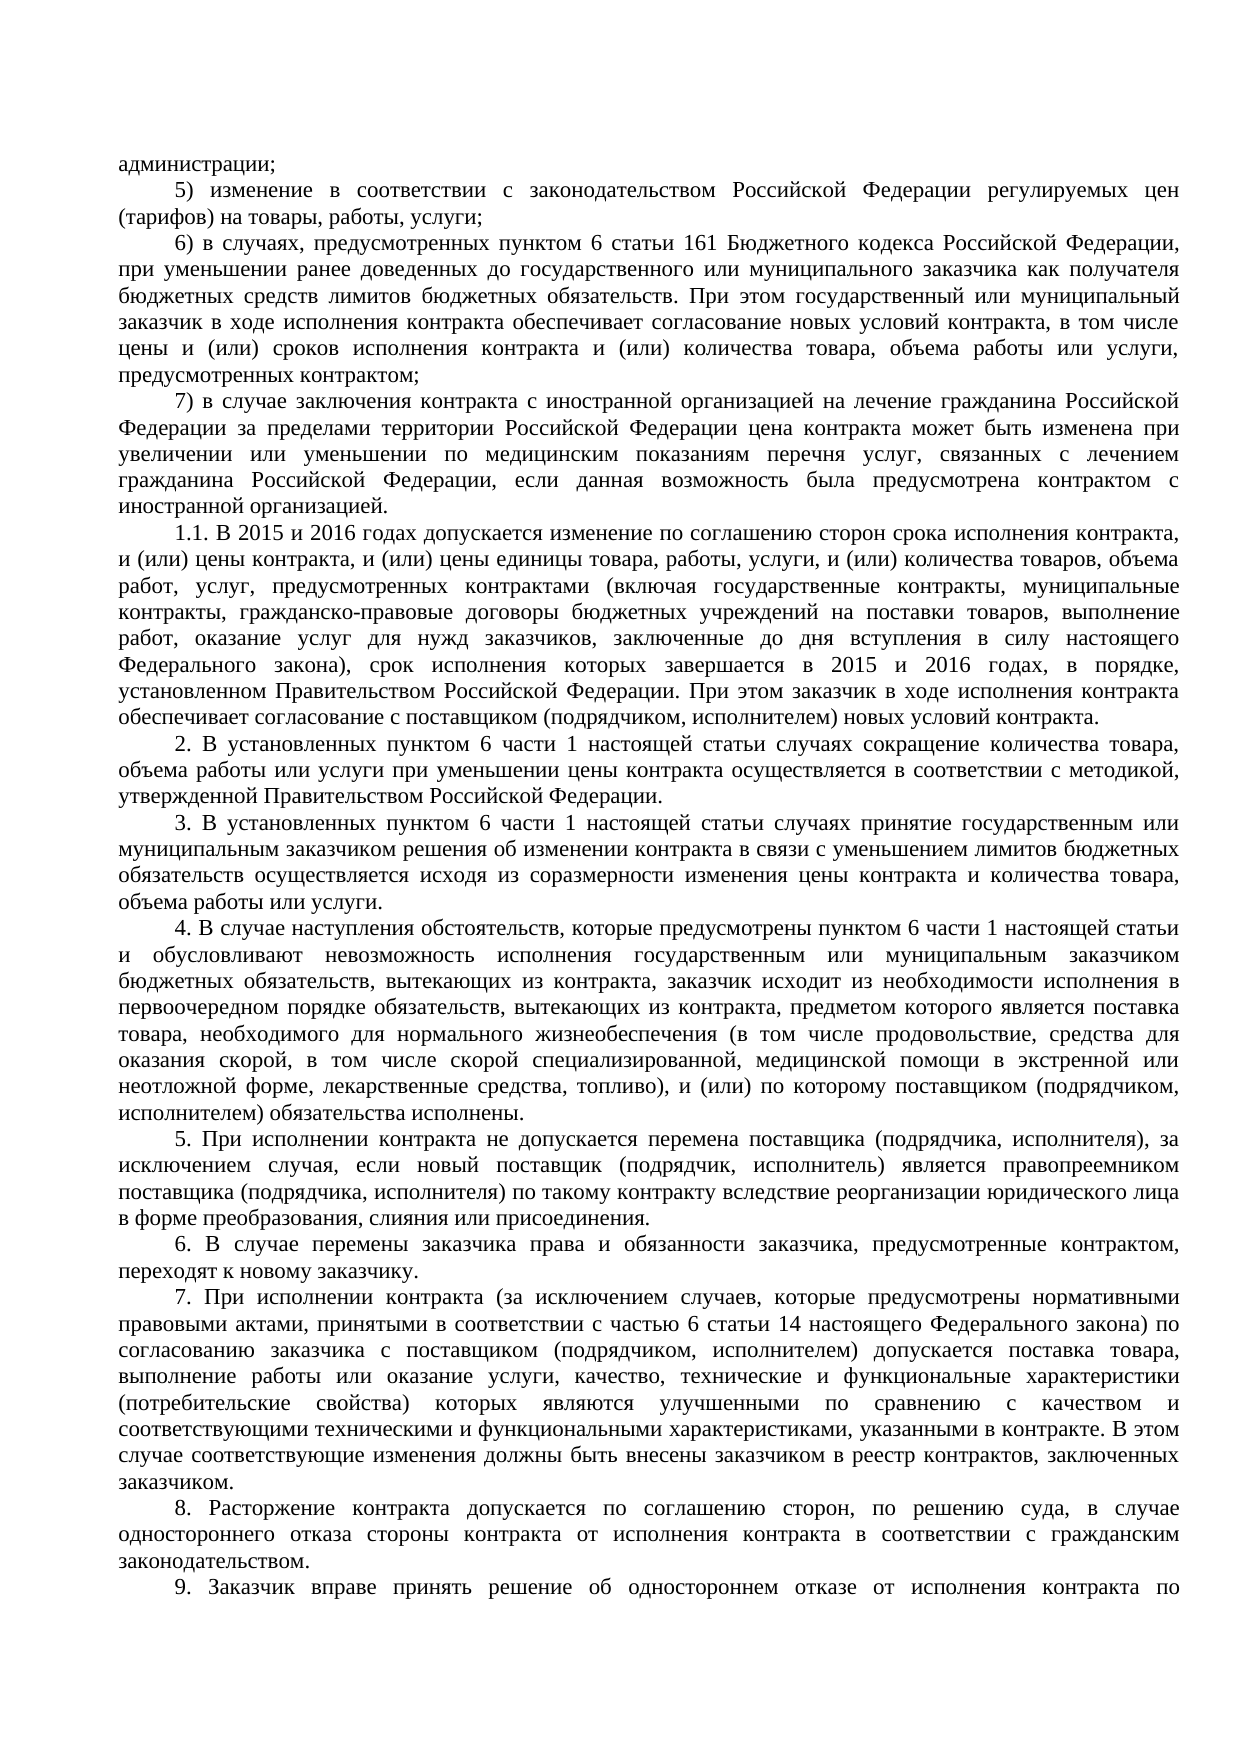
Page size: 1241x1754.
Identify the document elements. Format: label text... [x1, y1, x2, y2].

text 2. В установленных пунктом 6 части 1 настоящей статьи случаях сокращение количества товара, объема работы или услуги при уменьшении цены контракта осуществляется в соответствии с методикой, утвержденной Правительством Российской Федерации. [118, 730, 1181, 809]
text 4. В случае наступления обстоятельств, которые предусмотрены пунктом 6 части 1 настоящей статьи и обусловливают невозможность исполнения государственным или муниципальным заказчиком бюджетных обязательств, вытекающих из контракта, заказчик исходит из необходимости исполнения в первоочередном порядке обязательств, вытекающих из контракта, предметом которого является поставка товара, необходимого для нормального жизнеобеспечения (в том числе продовольствие, средства для оказания скорой, в том числе скорой специализированной, медицинской помощи в экстренной или неотложной форме, лекарственные средства, топливо), и (или) по которому поставщиком (подрядчиком, исполнителем) обязательства исполнены. [118, 914, 1181, 1125]
text 7) в случае заключения контракта с иностранной организацией на лечение гражданина Российской Федерации за пределами территории Российской Федерации цена контракта может быть изменена при увеличении или уменьшении по медицинским показаниям перечня услуг, связанных с лечением гражданина Российской Федерации, если данная возможность была предусмотрена контрактом с иностранной организацией. [118, 387, 1181, 519]
text 6) в случаях, предусмотренных пунктом 6 статьи 161 Бюджетного кодекса Российской Федерации, при уменьшении ранее доведенных до государственного или муниципального заказчика как получателя бюджетных средств лимитов бюджетных обязательств. При этом государственный или муниципальный заказчик в ходе исполнения контракта обеспечивает согласование новых условий контракта, в том числе цены и (или) сроков исполнения контракта и (или) количества товара, объема работы или услуги, предусмотренных контрактом; [118, 229, 1181, 387]
text 8. Расторжение контракта допускается по соглашению сторон, по решению суда, в случае одностороннего отказа стороны контракта от исполнения контракта в соответствии с гражданским законодательством. [118, 1494, 1181, 1573]
text 5) изменение в соответствии с законодательством Российской Федерации регулируемых цен (тарифов) на товары, работы, услуги; [118, 176, 1181, 229]
text 3. В установленных пунктом 6 части 1 настоящей статьи случаях принятие государственным или муниципальным заказчиком решения об изменении контракта в связи с уменьшением лимитов бюджетных обязательств осуществляется исходя из соразмерности изменения цены контракта и количества товара, объема работы или услуги. [118, 809, 1181, 914]
text 5. При исполнении контракта не допускается перемена поставщика (подрядчика, исполнителя), за исключением случая, если новый поставщик (подрядчик, исполнитель) является правопреемником поставщика (подрядчика, исполнителя) по такому контракту вследствие реорганизации юридического лица в форме преобразования, слияния или присоединения. [118, 1125, 1181, 1231]
text 7. При исполнении контракта (за исключением случаев, которые предусмотрены нормативными правовыми актами, принятыми в соответствии с частью 6 статьи 14 настоящего Федерального закона) по согласованию заказчика с поставщиком (подрядчиком, исполнителем) допускается поставка товара, выполнение работы или оказание услуги, качество, технические и функциональные характеристики (потребительские свойства) которых являются улучшенными по сравнению с качеством и соответствующими техническими и функциональными характеристиками, указанными в контракте. В этом случае соответствующие изменения должны быть внесены заказчиком в реестр контрактов, заключенных заказчиком. [118, 1283, 1181, 1494]
text 6. В случае перемены заказчика права и обязанности заказчика, предусмотренные контрактом, переходят к новому заказчику. [118, 1231, 1181, 1283]
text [118, 1573, 1181, 1599]
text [118, 150, 1181, 176]
text 1.1. В 2015 и 2016 годах допускается изменение по соглашению сторон срока исполнения контракта, и (или) цены контракта, и (или) цены единицы товара, работы, услуги, и (или) количества товаров, объема работ, услуг, предусмотренных контрактами (включая государственные контракты, муниципальные контракты, гражданско-правовые договоры бюджетных учреждений на поставки товаров, выполнение работ, оказание услуг для нужд заказчиков, заключенные до дня вступления в силу настоящего Федерального закона), срок исполнения которых завершается в 2015 и 2016 годах, в порядке, установленном Правительством Российской Федерации. При этом заказчик в ходе исполнения контракта обеспечивает согласование с поставщиком (подрядчиком, исполнителем) новых условий контракта. [118, 519, 1181, 730]
